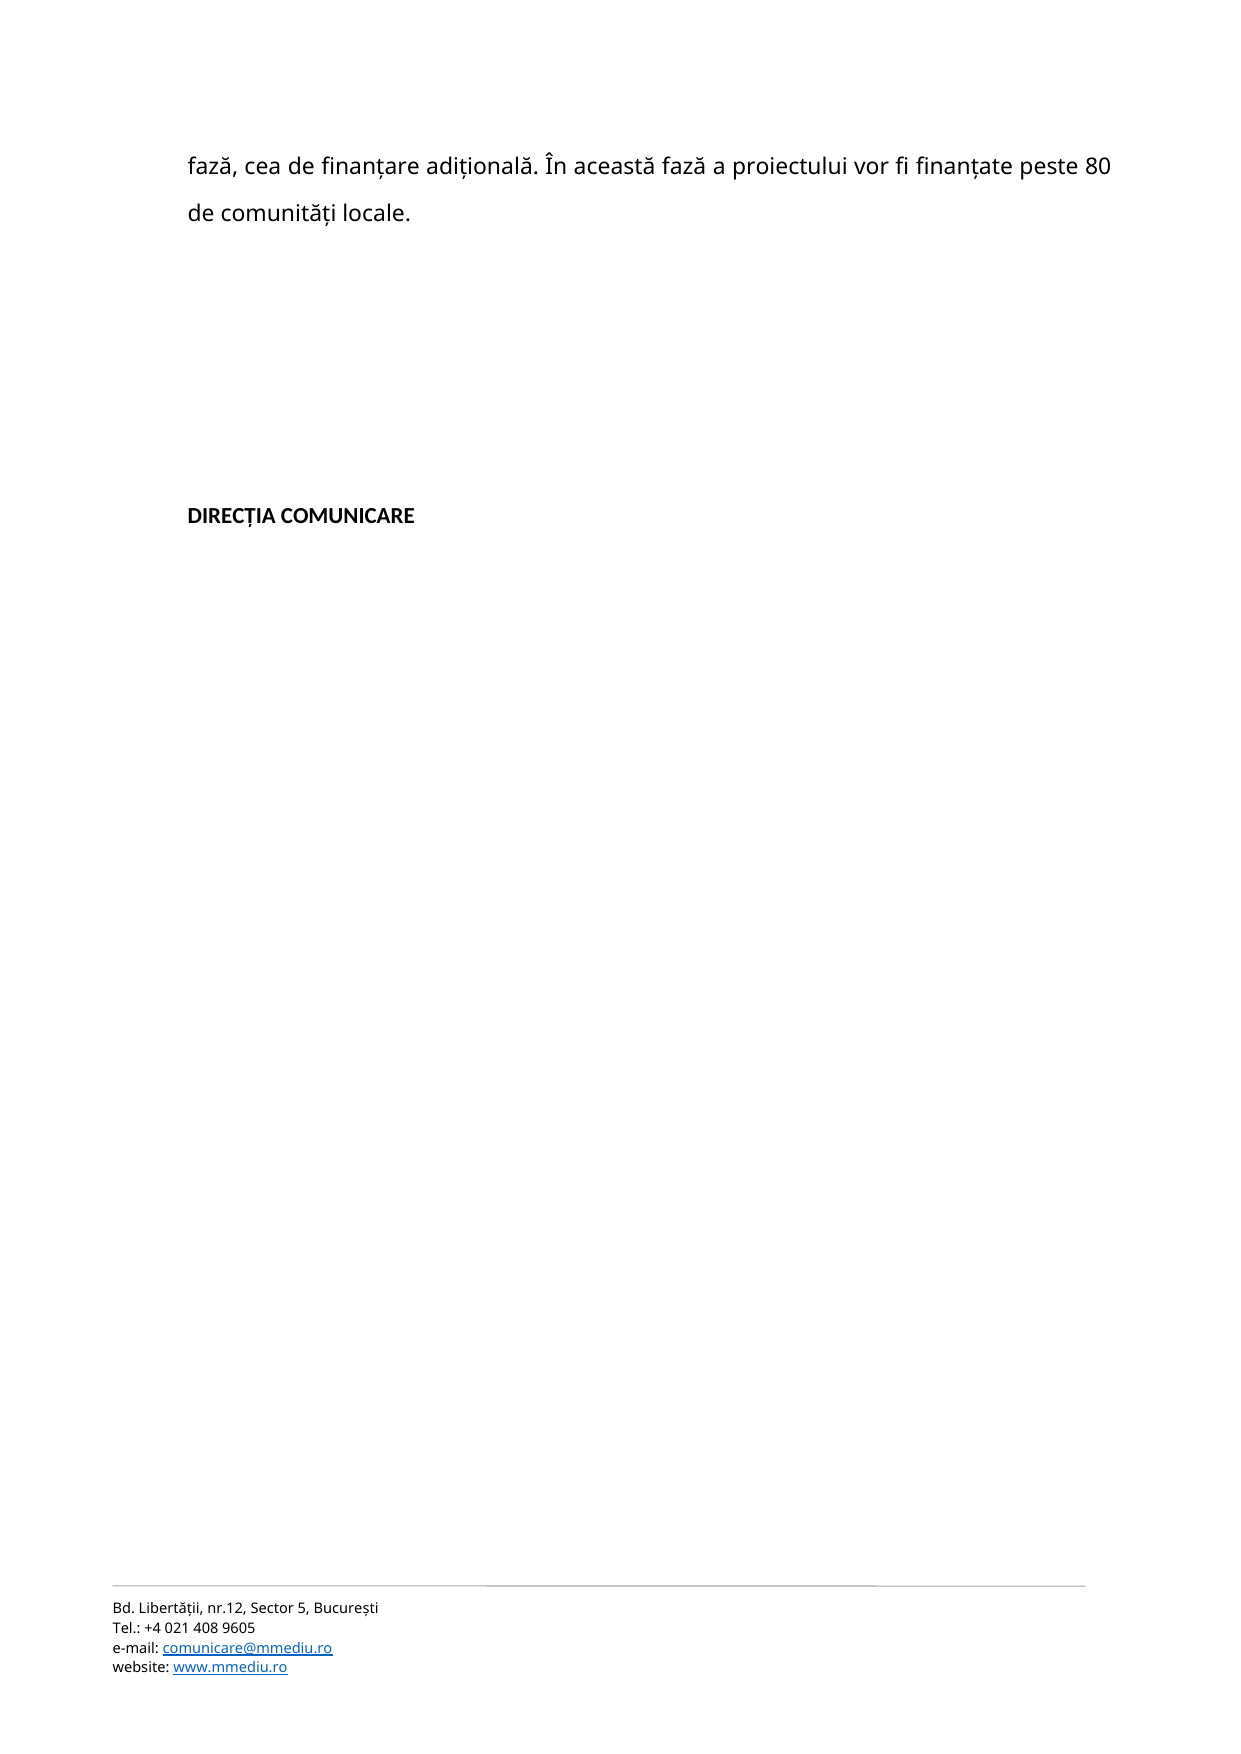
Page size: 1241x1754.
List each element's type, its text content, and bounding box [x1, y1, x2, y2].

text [187, 150, 1113, 228]
list DIRECȚIA COMUNICARE [127, 501, 1113, 529]
